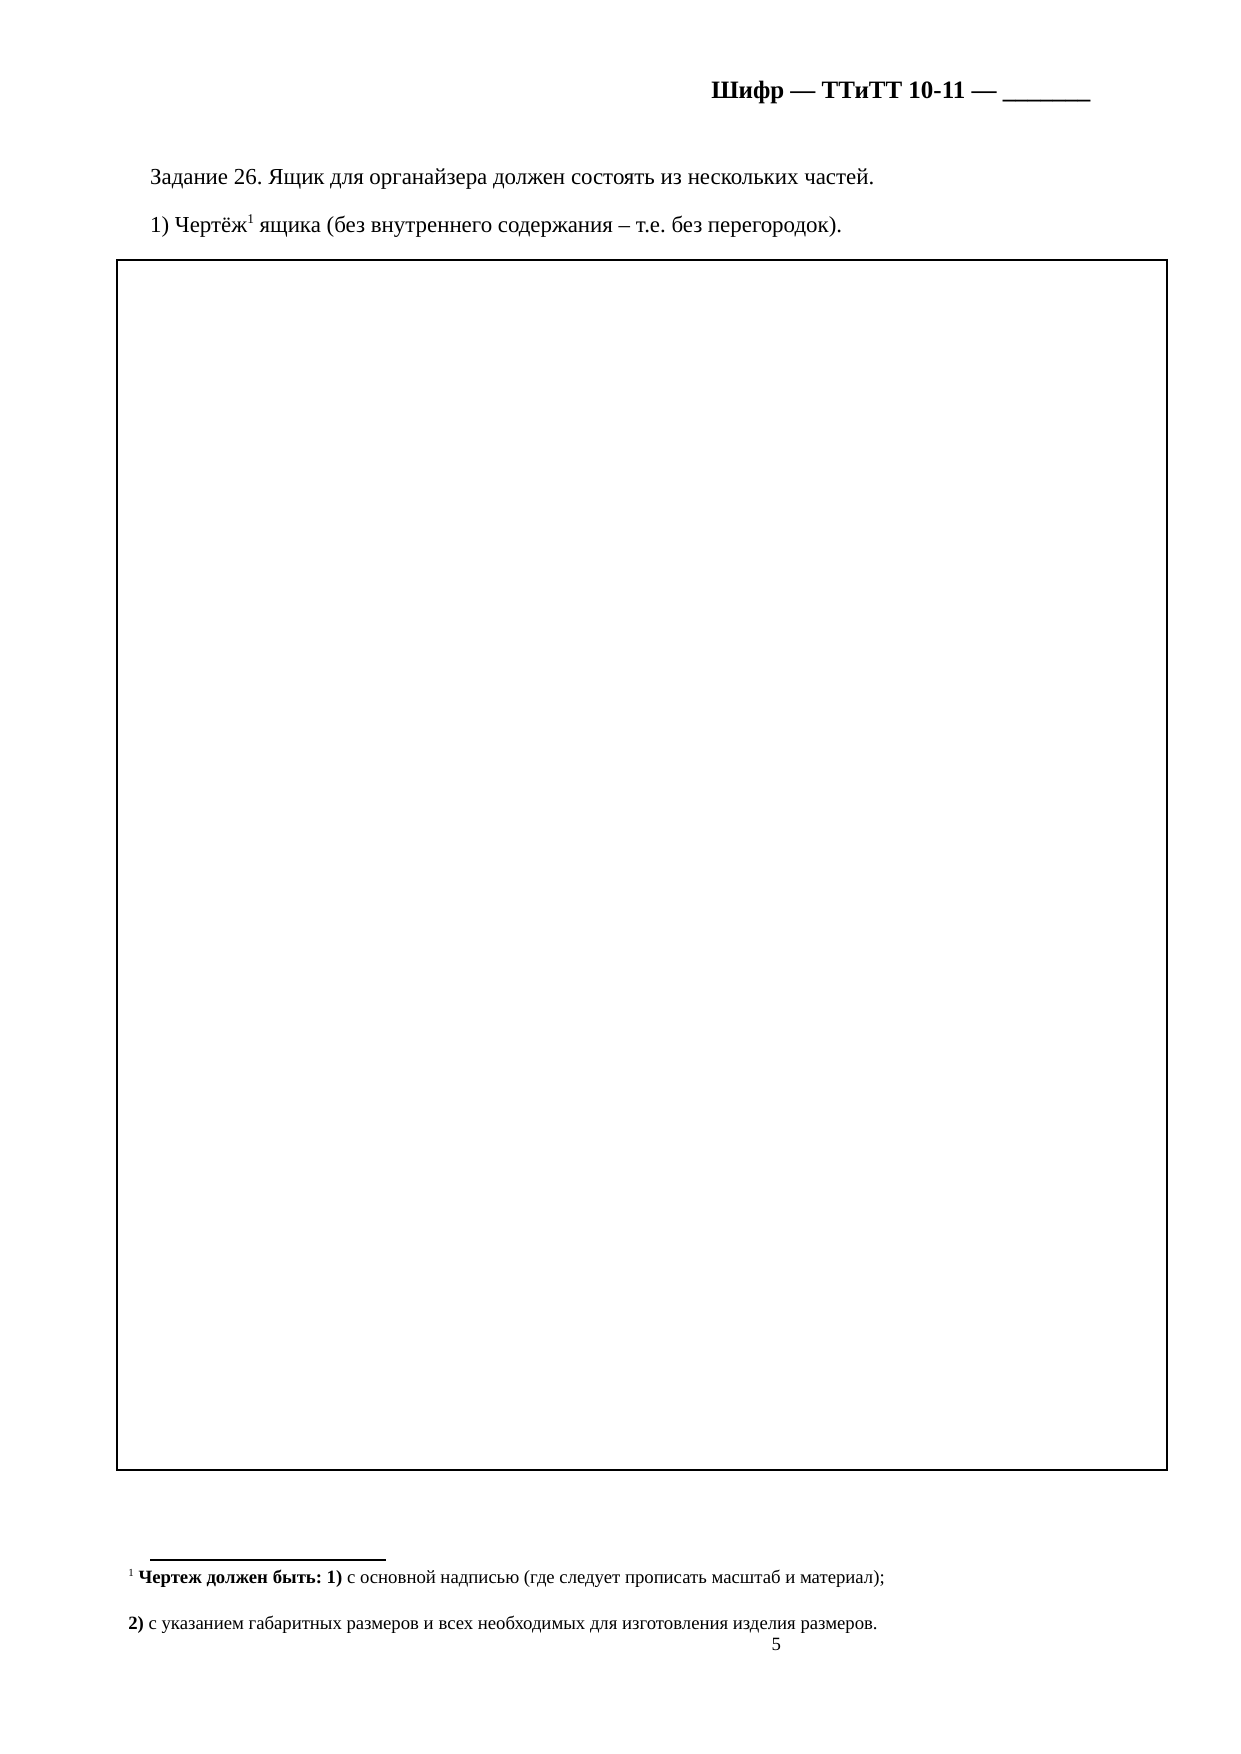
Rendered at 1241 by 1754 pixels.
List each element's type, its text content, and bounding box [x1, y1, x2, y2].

text 1) Чертёж ящика (без внутреннего содержания – т.е. без перегородок). [150, 211, 1090, 237]
text Задание 26. Ящик для органайзера должен состоять из нескольких частей. [150, 163, 1090, 190]
